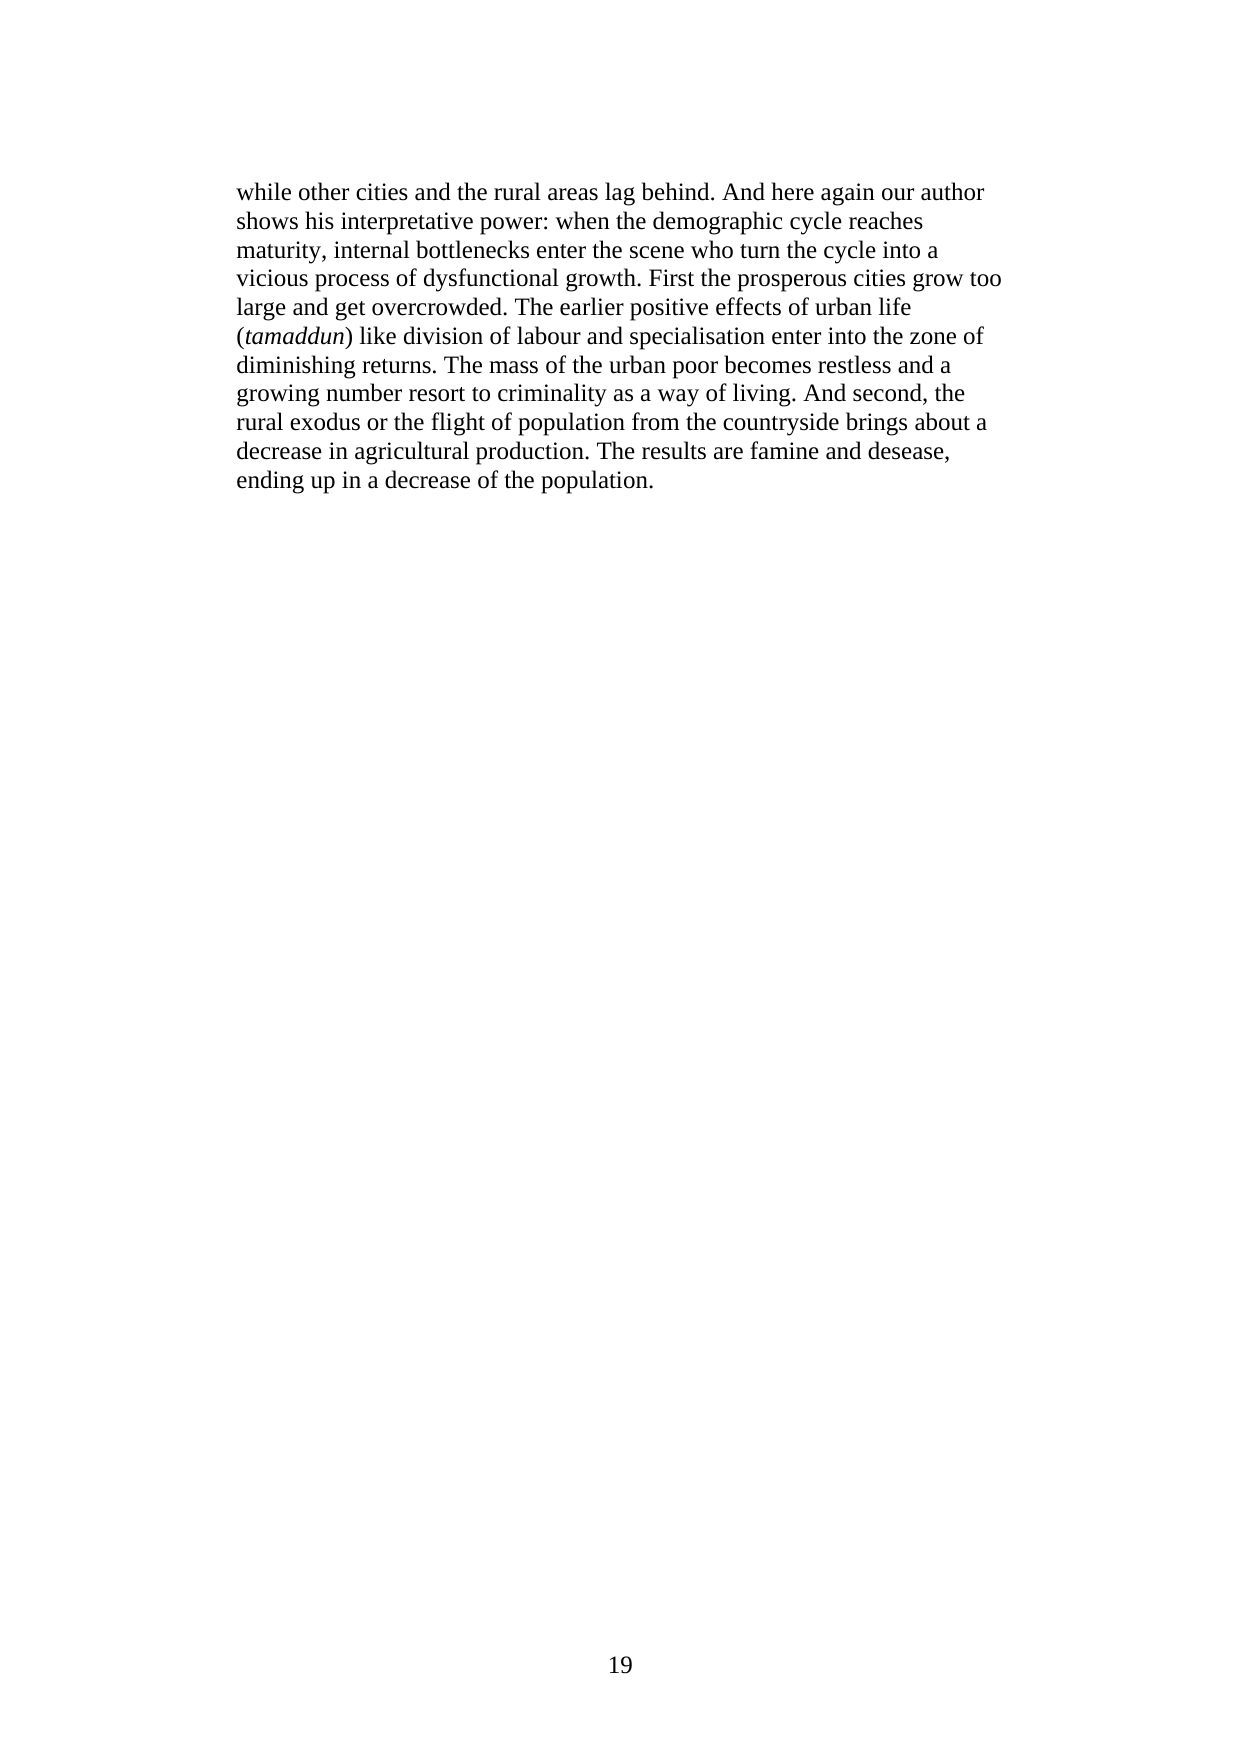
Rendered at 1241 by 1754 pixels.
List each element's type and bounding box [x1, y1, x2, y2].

text [236, 177, 1004, 493]
